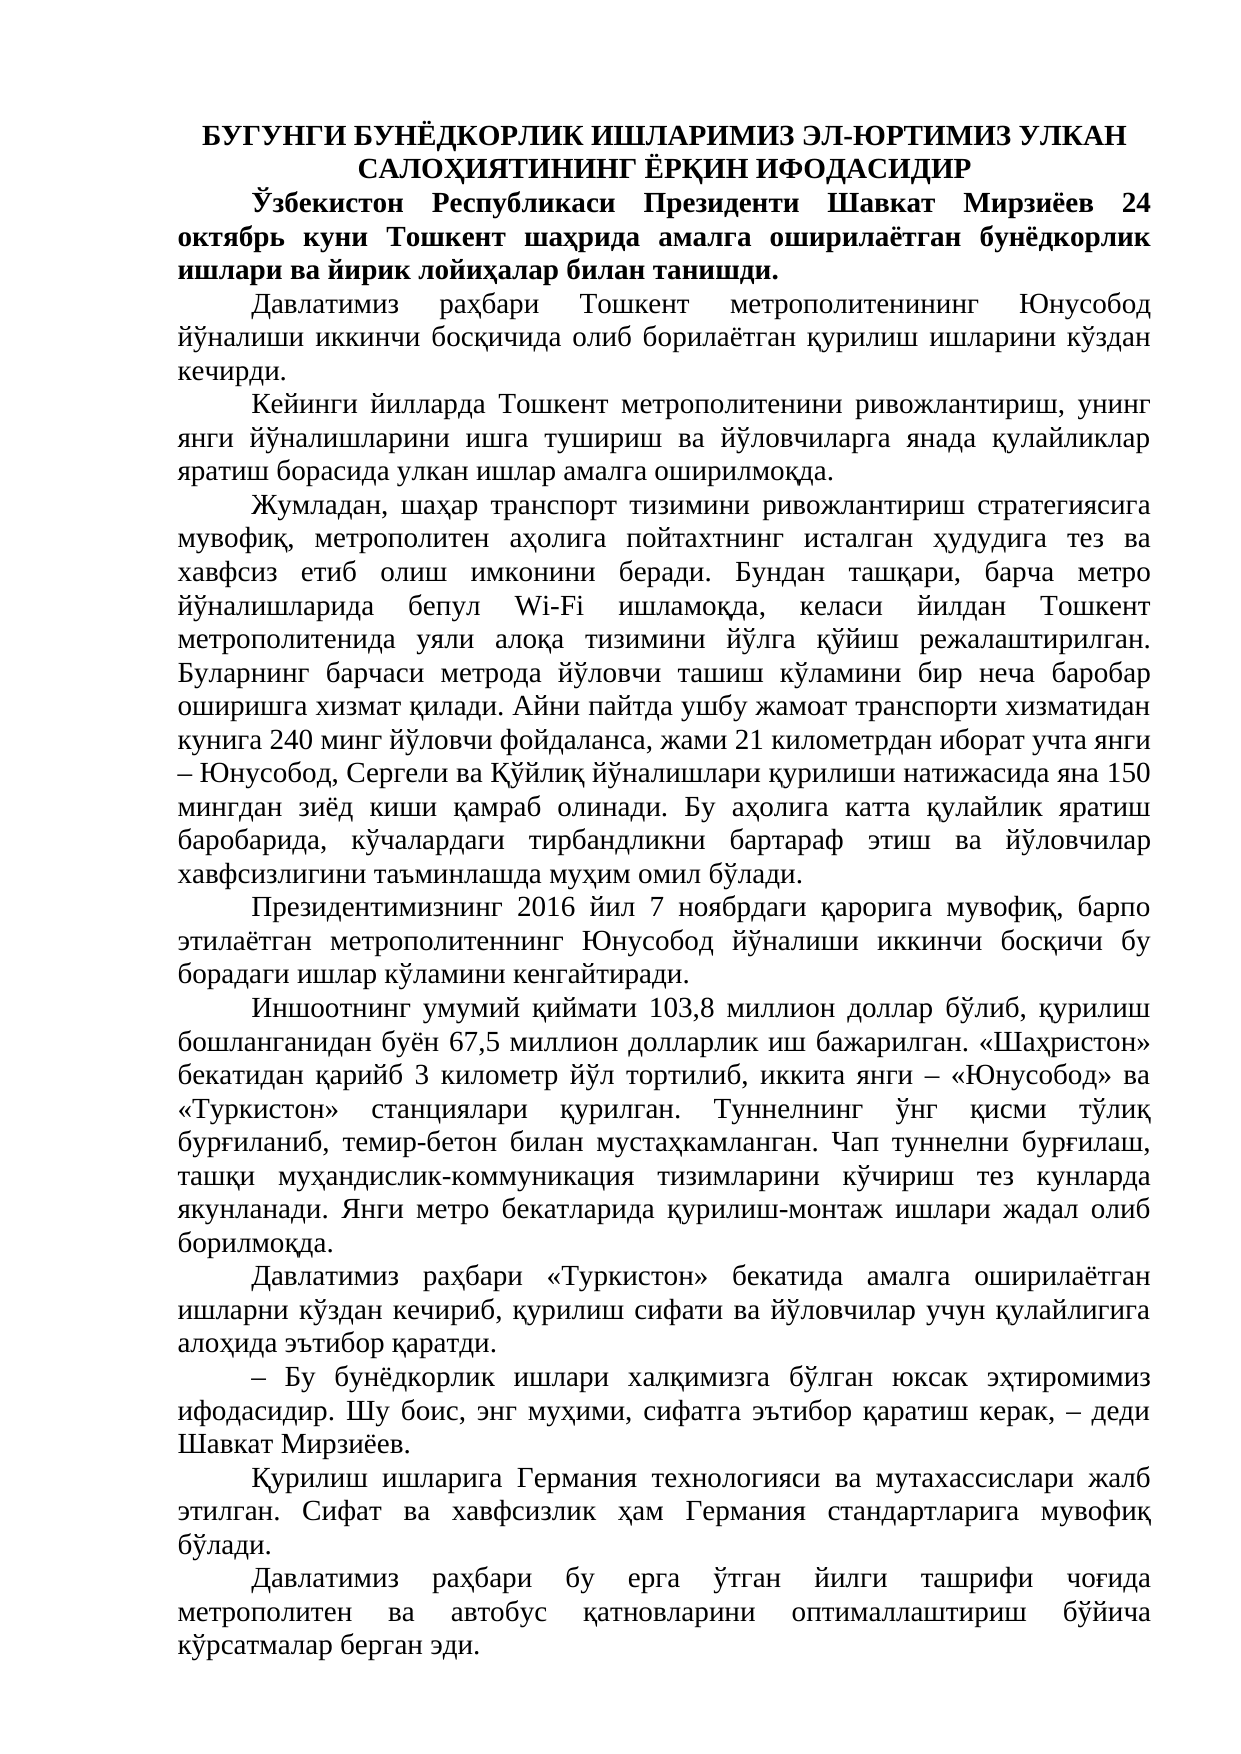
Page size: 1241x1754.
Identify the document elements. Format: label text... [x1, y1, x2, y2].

text Давлатимиз раҳбари бу ерга ўтган йилги ташрифи чоғида метрополитен ва автобус қатновларини оптималлаштириш бўйича кўрсатмалар берган эди. [177, 1560, 1152, 1661]
text Ўзбекистон Республикаси Президенти Шавкат Мирзиёев 24 октябрь куни Тошкент шаҳрида амалга оширилаётган бунёдкорлик ишлари ва йирик лойиҳалар билан танишди. [177, 185, 1152, 286]
text БУГУНГИ БУНЁДКОРЛИК ИШЛАРИМИЗ ЭЛ-ЮРТИМИЗ УЛКАН САЛОҲИЯТИНИНГ ЁРҚИН ИФОДАСИДИР [177, 118, 1152, 185]
text Кейинги йилларда Тошкент метрополитенини ривожлантириш, унинг янги йўналишларини ишга тушириш ва йўловчиларга янада қулайликлар яратиш борасида улкан ишлар амалга оширилмоқда. [177, 386, 1152, 487]
text Президентимизнинг 2016 йил 7 ноябрдаги қарорига мувофиқ, барпо этилаётган метрополитеннинг Юнусобод йўналиши иккинчи босқичи бу борадаги ишлар кўламини кенгайтиради. [177, 889, 1152, 990]
text Жумладан, шаҳар транспорт тизимини ривожлантириш стратегиясига мувофиқ, метрополитен аҳолига пойтахтнинг исталган ҳудудига тез ва хавфсиз етиб олиш имконини беради. Бундан ташқари, барча метро йўналишларида бепул Wi-Fi ишламоқда, келаси йилдан Тошкент метрополитенида уяли алоқа тизимини йўлга қўйиш режалаштирилган. Буларнинг барчаси метрода йўловчи ташиш кўламини бир неча баробар оширишга хизмат қилади. Айни пайтда ушбу жамоат транспорти хизматидан кунига 240 минг йўловчи фойдаланса, жами 21 километрдан иборат учта янги – Юнусобод, Сергели ва Қўйлиқ йўналишлари қурилиши натижасида яна 150 мингдан зиёд киши қамраб олинади. Бу аҳолига катта қулайлик яратиш баробарида, кўчалардаги тирбандликни бартараф этиш ва йўловчилар хавфсизлигини таъминлашда муҳим омил бўлади. [177, 487, 1152, 889]
text Давлатимиз раҳбари Тошкент метрополитенининг Юнусобод йўналиши иккинчи босқичида олиб борилаётган қурилиш ишларини кўздан кечирди. [177, 286, 1152, 386]
text Қурилиш ишларига Германия технологияси ва мутахассислари жалб этилган. Сифат ва хавфсизлик ҳам Германия стандартларига мувофиқ бўлади. [177, 1460, 1152, 1560]
text – Бу бунёдкорлик ишлари халқимизга бўлган юксак эҳтиромимиз ифодасидир. Шу боис, энг муҳими, сифатга эътибор қаратиш керак, – деди Шавкат Мирзиёев. [177, 1359, 1152, 1460]
text Иншоотнинг умумий қиймати 103,8 миллион доллар бўлиб, қурилиш бошланганидан буён 67,5 миллион долларлик иш бажарилган. «Шаҳристон» бекатидан қарийб 3 километр йўл тортилиб, иккита янги – «Юнусобод» ва «Туркистон» станциялари қурилган. Туннелнинг ўнг қисми тўлиқ бурғиланиб, темир-бетон билан мустаҳкамланган. Чап туннелни бурғилаш, ташқи муҳандислик-коммуникация тизимларини кўчириш тез кунларда якунланади. Янги метро бекатларида қурилиш-монтаж ишлари жадал олиб борилмоқда. [177, 990, 1152, 1258]
text Давлатимиз раҳбари «Туркистон» бекатида амалга оширилаётган ишларни кўздан кечириб, қурилиш сифати ва йўловчилар учун қулайлигига алоҳида эътибор қаратди. [177, 1258, 1152, 1359]
